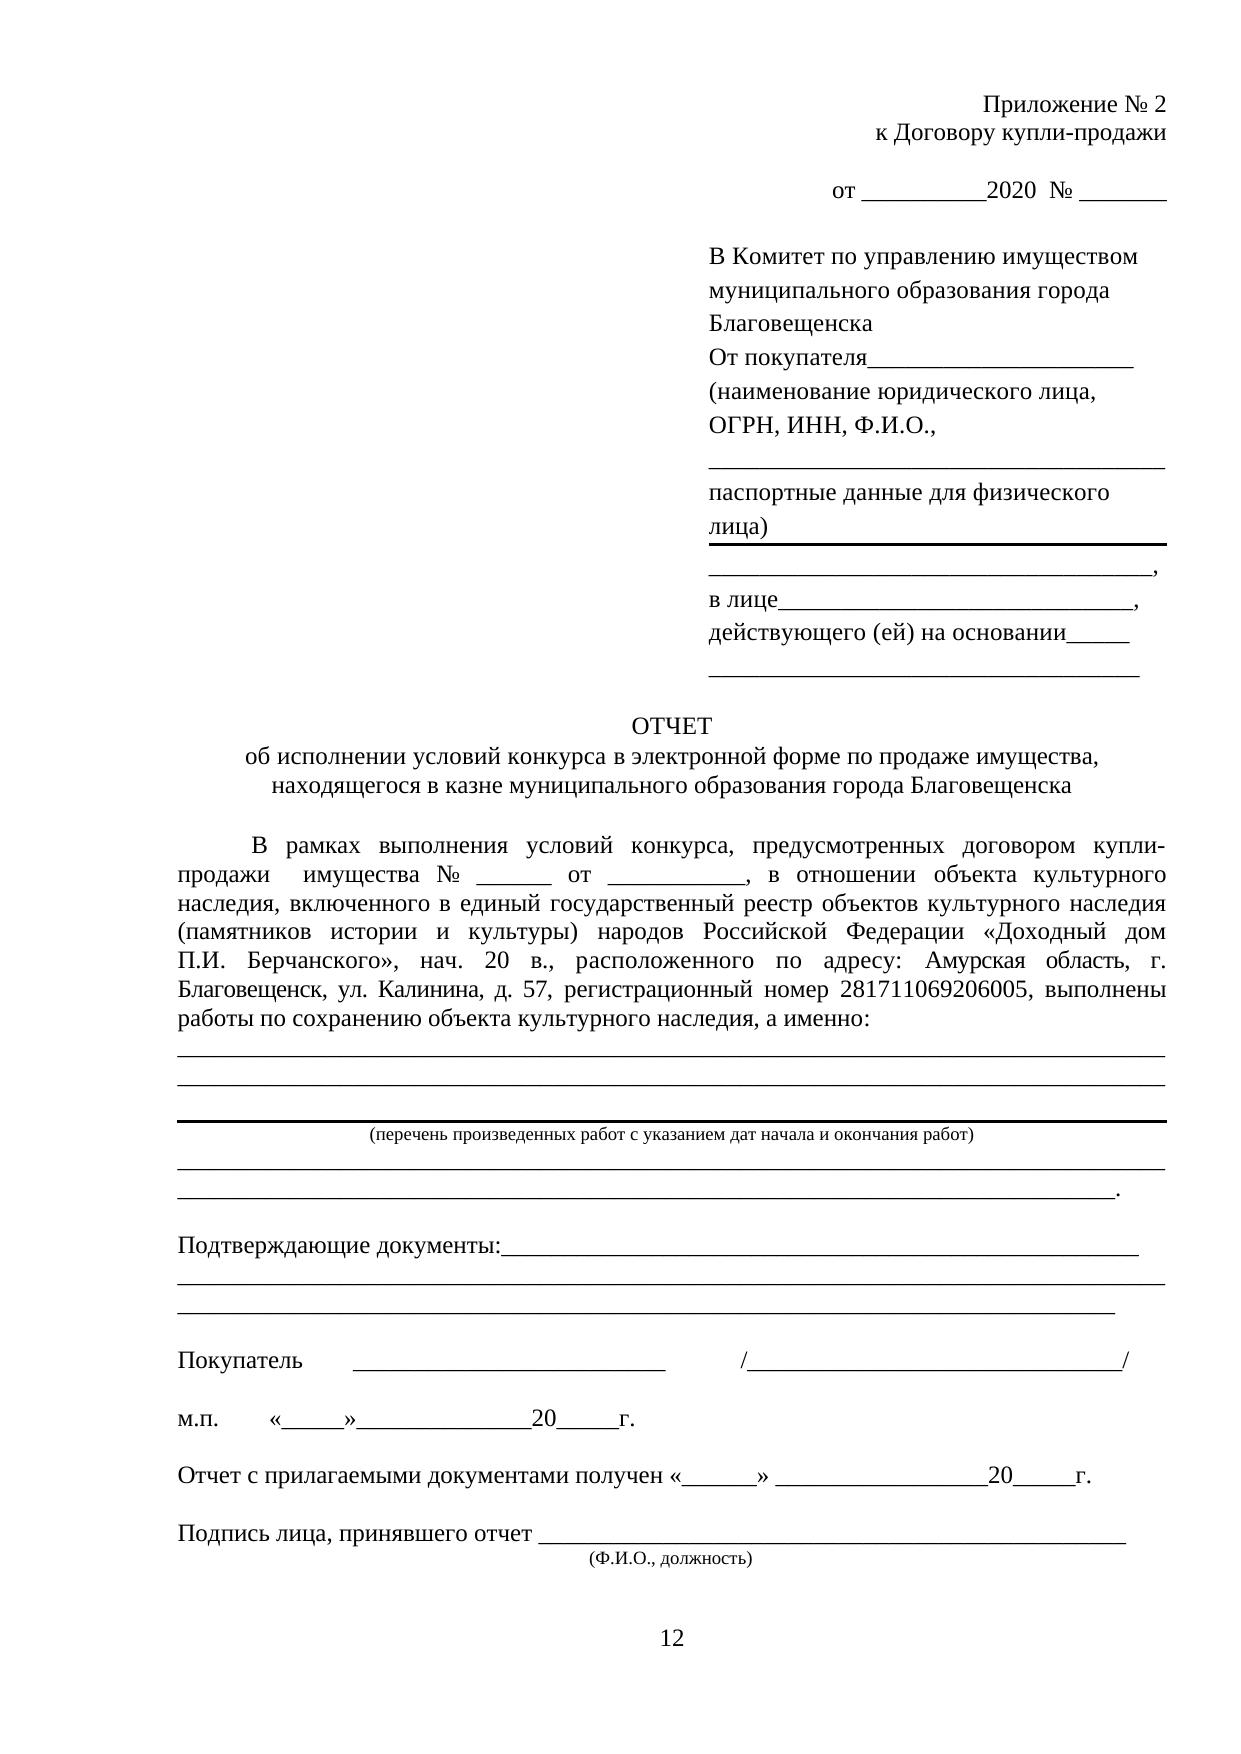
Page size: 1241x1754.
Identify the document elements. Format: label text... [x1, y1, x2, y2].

text __________________________________ [709, 648, 1167, 681]
text м.п. «_____»______________20_____г. [177, 1403, 1167, 1432]
text (наименование юридического лица, ОГРН, ИНН, Ф.И.О., [709, 372, 1167, 440]
text действующего (ей) на основании_____ [709, 614, 1167, 648]
text Подпись лица, принявшего отчет _______________________________________________ [177, 1518, 1167, 1547]
text Приложение № 2 [177, 89, 1167, 117]
text Покупатель _________________________ /______________________________/ [177, 1346, 1167, 1374]
text (перечень произведенных работ с указанием дат начала и окончания работ) [177, 1123, 1167, 1144]
text __________________________________________________________________________________________________________________________________________________________. [177, 1144, 1167, 1202]
text Подтверждающие документы:___________________________________________________ [177, 1231, 1167, 1259]
text паспортные данные для физического лица) [709, 474, 1167, 543]
text В рамках выполнения условий конкурса, предусмотренных договором купли-продажи имущества № ______ от ___________, в отношении объекта культурного наследия, включенного в единый государственный реестр объектов культурного наследия (памятников истории и культуры) народов Российской Федерации «Доходный дом П.И. Берчанского», нач. 20 в., расположенного по адресу: Амурская область, г. Благовещенск, ул. Калинина, д. 57, регистрационный номер 281711069206005, выполнены работы по сохранению объекта культурного наследия, а именно: [177, 830, 1167, 1031]
text от __________2020 № _______ [177, 175, 1167, 204]
text (Ф.И.О., должность) [177, 1547, 1167, 1568]
text ___________________________________, [709, 546, 1167, 580]
text об исполнении условий конкурса в электронной форме по продаже имущества, находящегося в казне муниципального образования города Благовещенска [177, 741, 1167, 799]
text В Комитет по управлению имуществом муниципального образования города Благовещенска [709, 237, 1167, 339]
text ______________________________________________________________________________________________________________________________________________________________ [177, 1031, 1167, 1089]
text к Договору купли-продажи [177, 117, 1167, 146]
text ____________________________________ [709, 440, 1167, 474]
text От покупателя_____________________ [709, 339, 1167, 372]
text Отчет с прилагаемыми документами получен «______» _________________20_____г. [177, 1461, 1167, 1489]
text в лице____________________________, [709, 580, 1167, 614]
text ОТЧЕТ [177, 708, 1167, 741]
text __________________________________________________________________________________________________________________________________________________________ [177, 1259, 1167, 1317]
